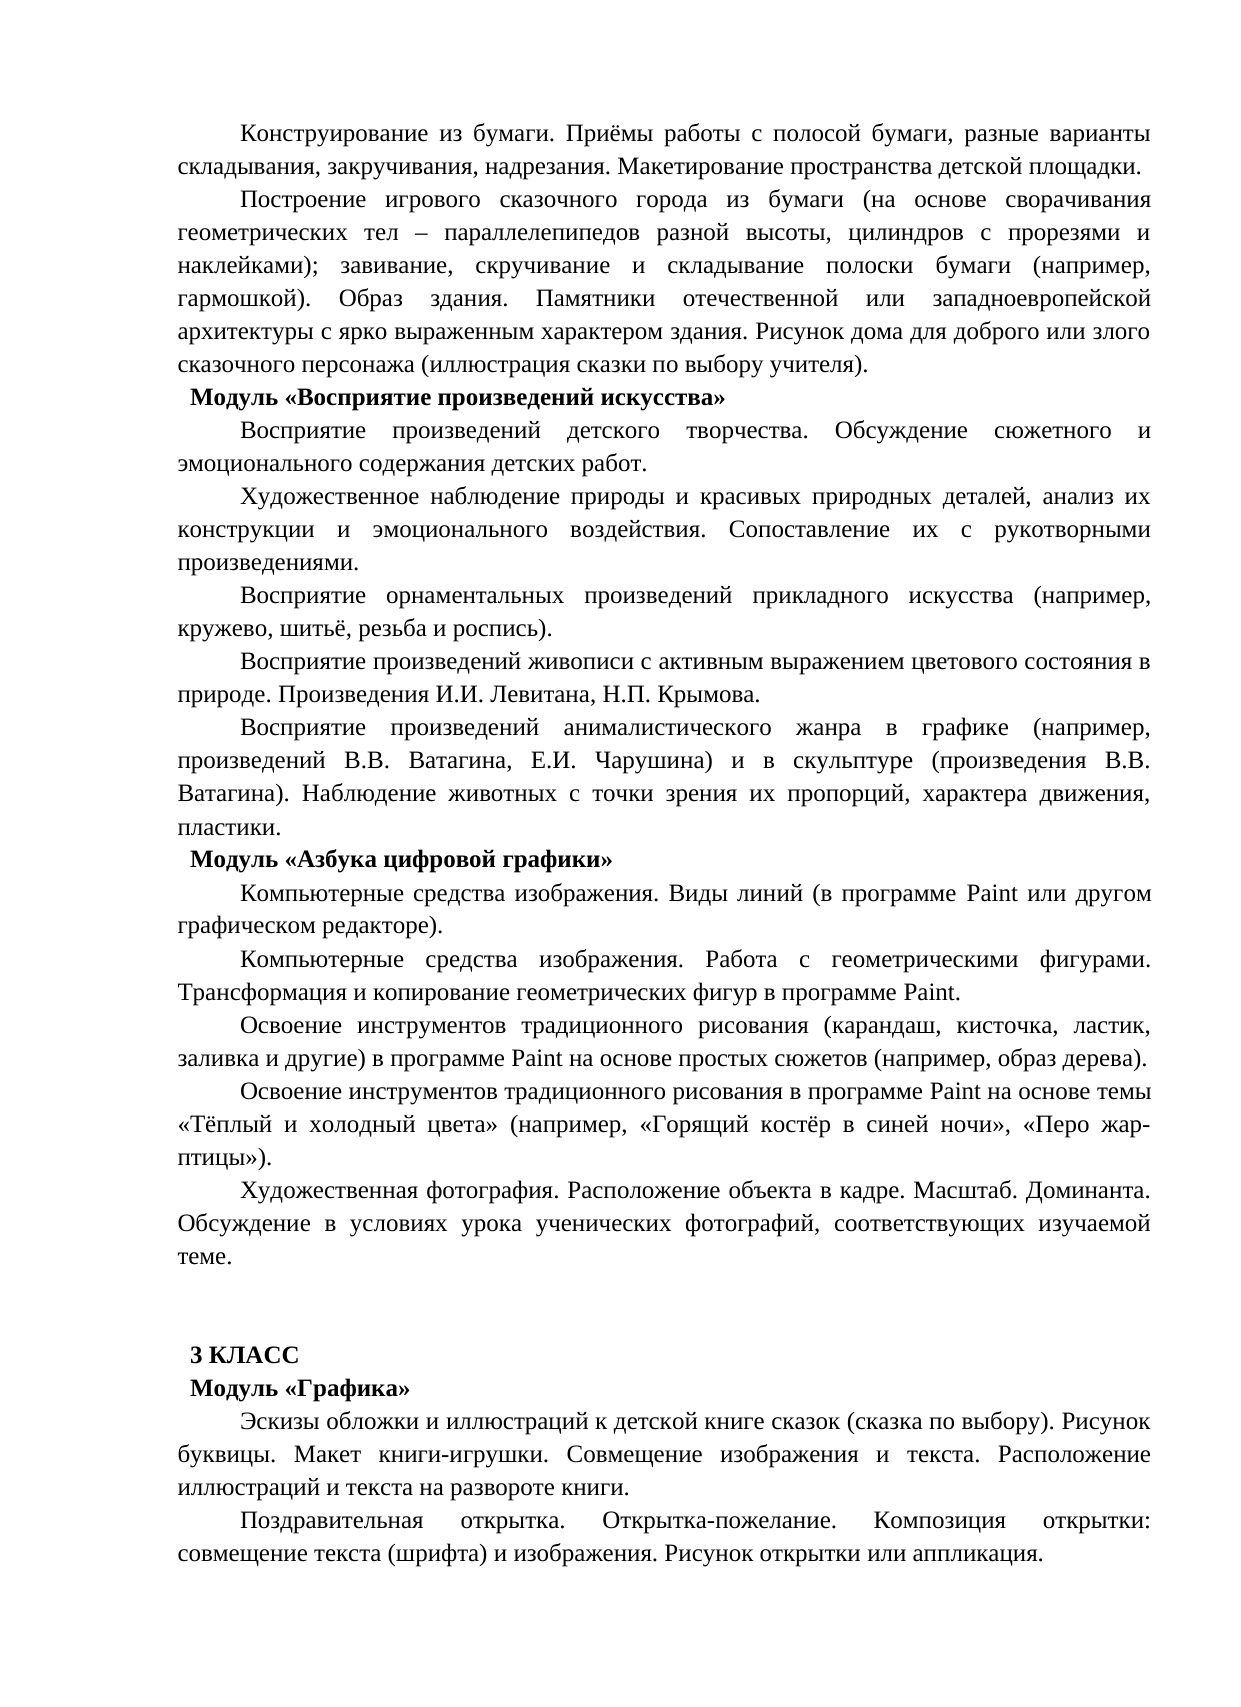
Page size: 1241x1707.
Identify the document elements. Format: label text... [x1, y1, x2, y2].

text Освоение инструментов традиционного рисования (карандаш, кисточка, ластик, заливка и другие) в программе Paint на основе простых сюжетов (например, образ дерева). [177, 1010, 1152, 1071]
text Эскизы обложки и иллюстраций к детской книге сказок (сказка по выбору). Рисунок буквицы. Макет книги-игрушки. Совмещение изображения и текста. Расположение иллюстраций и текста на развороте книги. [177, 1406, 1152, 1501]
text Восприятие произведений детского творчества. Обсуждение сюжетного и эмоционального содержания детских работ. [177, 415, 1152, 477]
text Восприятие произведений анималистического жанра в графике (например, произведений В.В. Ватагина, Е.И. Чарушина) и в скульптуре (произведения В.В. Ватагина). Наблюдение животных с точки зрения их пропорций, характера движения, пластики. [177, 712, 1152, 840]
text Компьютерные средства изображения. Работа с геометрическими фигурами. Трансформация и копирование геометрических фигур в программе Paint. [177, 944, 1152, 1005]
text Художественная фотография. Расположение объекта в кадре. Масштаб. Доминанта. Обсуждение в условиях урока ученических фотографий, соответствующих изучаемой теме. [177, 1175, 1152, 1269]
text Поздравительная открытка. Открытка-пожелание. Композиция открытки: совмещение текста (шрифта) и изображения. Рисунок открытки или аппликация. [177, 1505, 1152, 1567]
text Модуль «Графика» [190, 1373, 1152, 1402]
text Восприятие орнаментальных произведений прикладного искусства (например, кружево, шитьё, резьба и роспись). [177, 580, 1152, 642]
text Модуль «Восприятие произведений искусства» [190, 382, 1152, 411]
text Освоение инструментов традиционного рисования в программе Paint на основе темы «Тёплый и холодный цвета» (например, «Горящий костёр в синей ночи», «Перо жар-птицы»). [177, 1076, 1152, 1171]
text Художественное наблюдение природы и красивых природных деталей, анализ их конструкции и эмоционального воздействия. Сопоставление их с рукотворными произведениями. [177, 481, 1152, 576]
text Модуль «Азбука цифровой графики» [190, 844, 1152, 873]
text Конструирование из бумаги. Приёмы работы с полосой бумаги, разные варианты складывания, закручивания, надрезания. Макетирование пространства детской площадки. [177, 118, 1152, 180]
text Построение игрового сказочного города из бумаги (на основе сворачивания геометрических тел – параллелепипедов разной высоты, цилиндров с прорезями и наклейками); завивание, скручивание и складывание полоски бумаги (например, гармошкой). Образ здания. Памятники отечественной или западноевропейской архитектуры с ярко выраженным характером здания. Рисунок дома для доброго или злого сказочного персонажа (иллюстрация сказки по выбору учителя). [177, 184, 1152, 378]
text Компьютерные средства изображения. Виды линий (в программе Paint или другом графическом редакторе). [177, 878, 1152, 939]
text Восприятие произведений живописи с активным выражением цветового состояния в природе. Произведения И.И. Левитана, Н.П. Крымова. [177, 646, 1152, 708]
text 3 КЛАСС [190, 1340, 1152, 1369]
